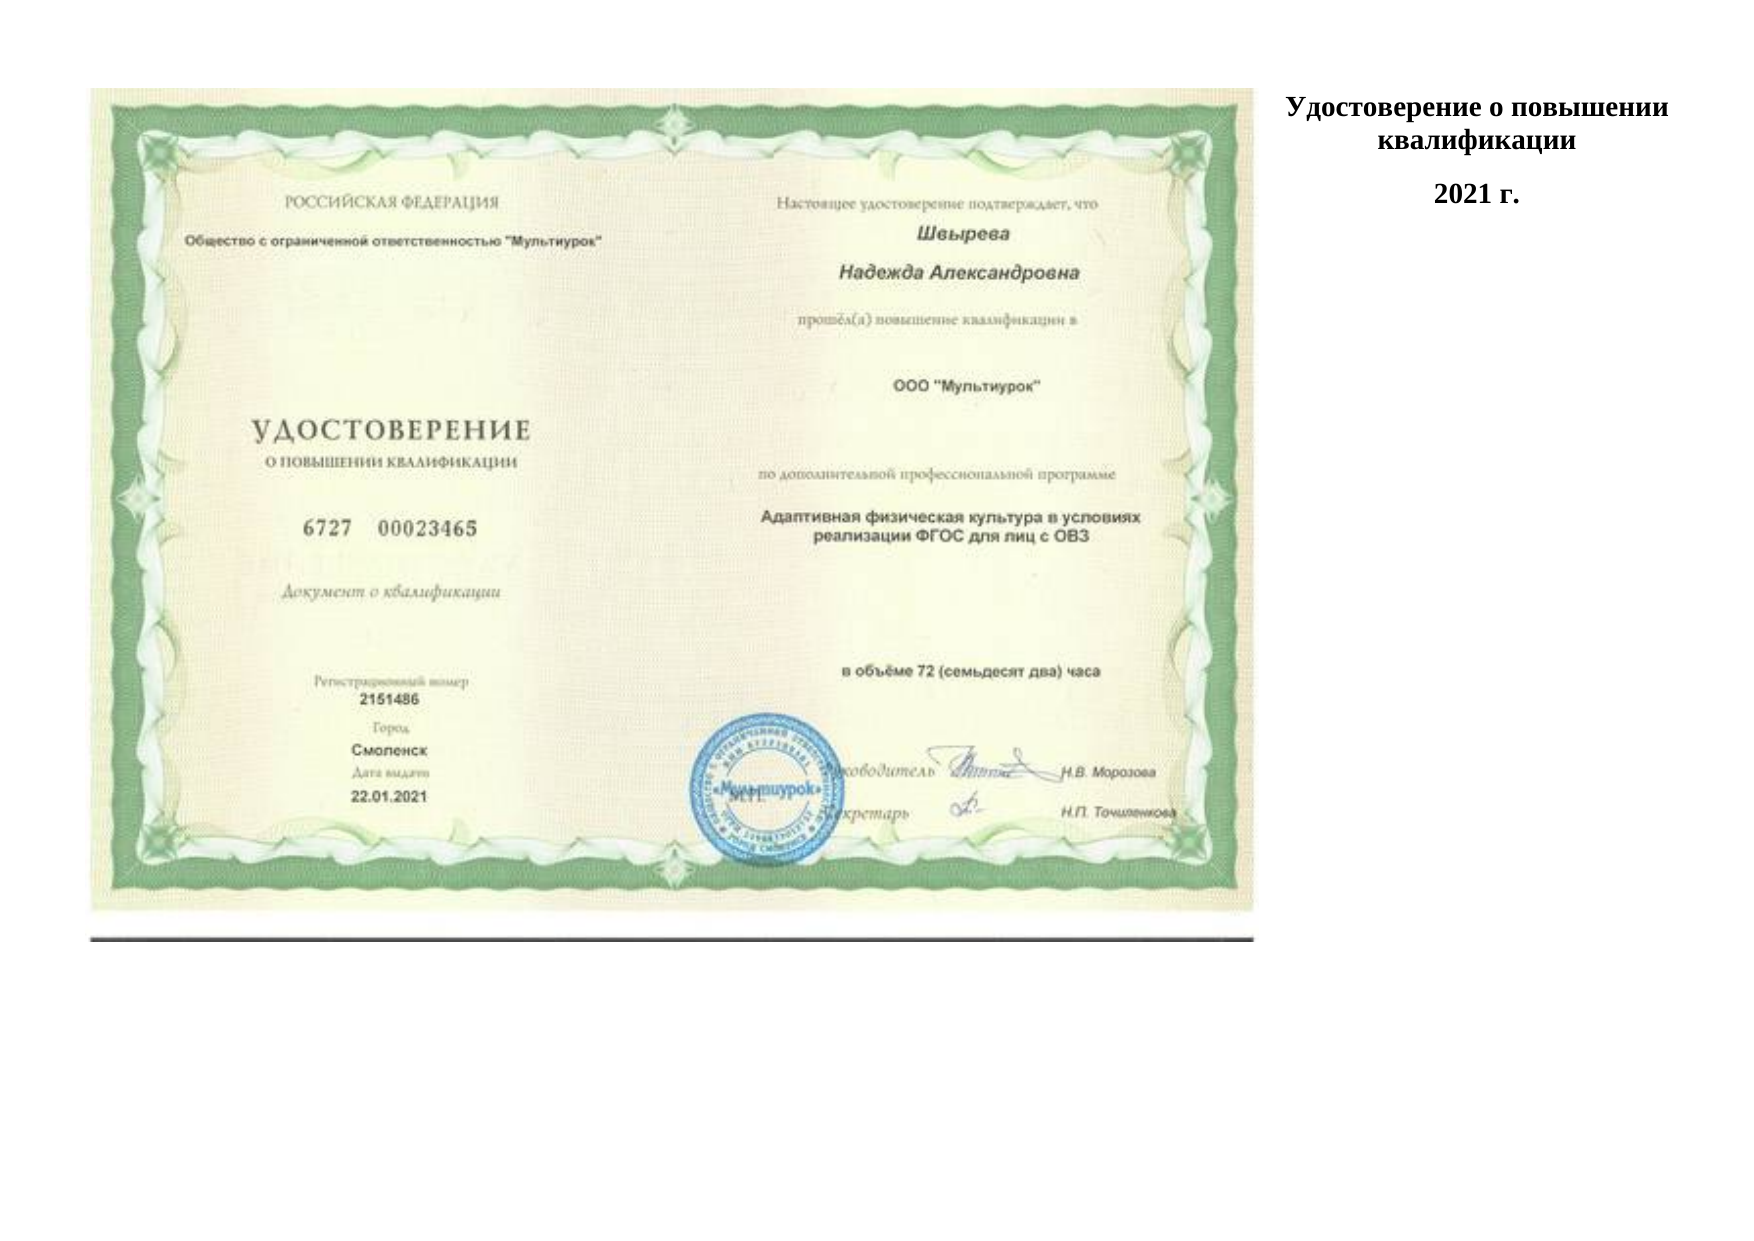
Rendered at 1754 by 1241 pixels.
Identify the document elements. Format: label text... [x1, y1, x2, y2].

table_cell Удостоверение о повышении квалификации 2021 г. [1271, 89, 1683, 963]
picture [85, 88, 1259, 942]
table_cell [73, 89, 1271, 963]
